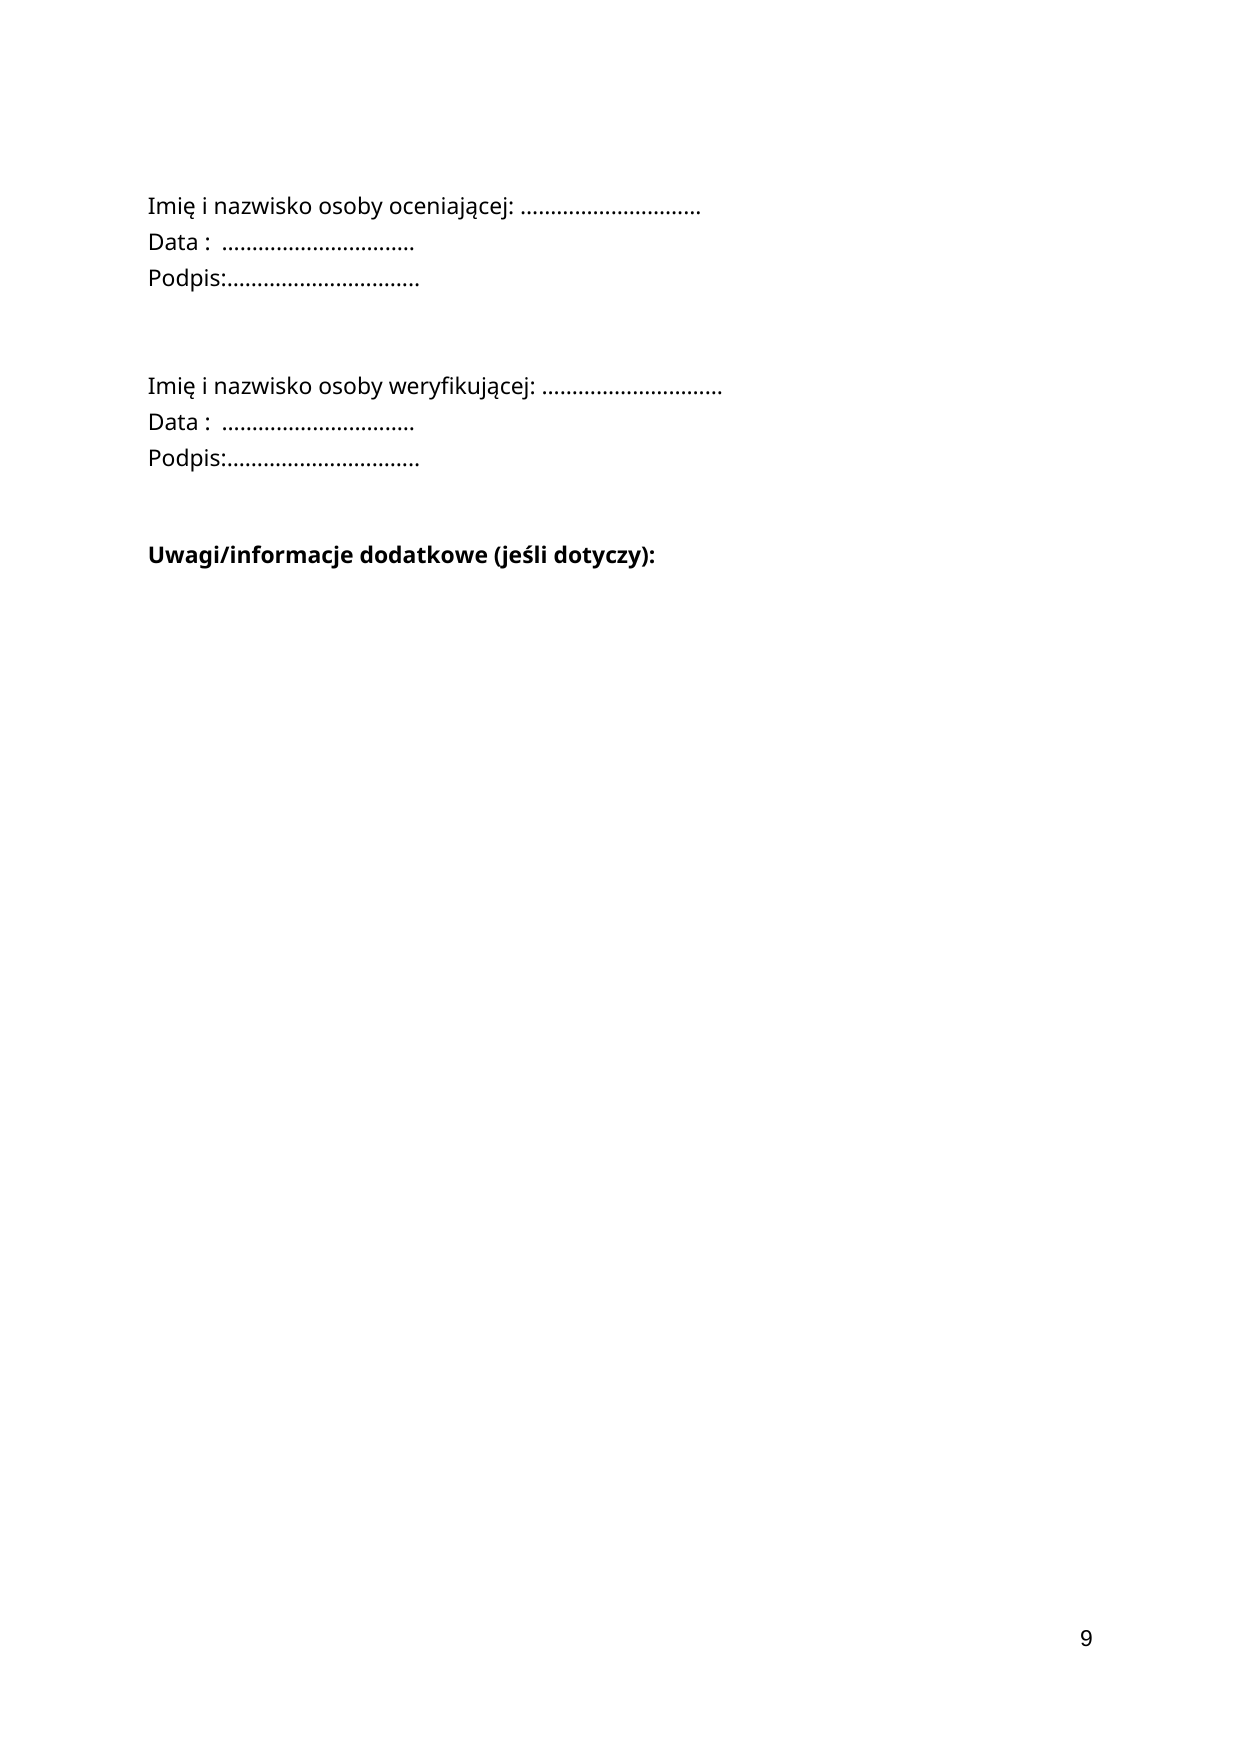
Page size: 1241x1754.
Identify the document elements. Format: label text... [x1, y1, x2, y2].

text Podpis:………………………….. [148, 262, 1093, 293]
list Uwagi/informacje dodatkowe (jeśli dotyczy): [148, 538, 1093, 570]
text Data : ………………………….. [148, 226, 1093, 257]
text Podpis:………………………….. [148, 442, 1093, 473]
text Data : ………………………….. [148, 406, 1093, 437]
text Imię i nazwisko osoby oceniającej: ………………………… [148, 190, 1093, 221]
text Imię i nazwisko osoby weryfikującej: ………………………… [148, 370, 1093, 401]
